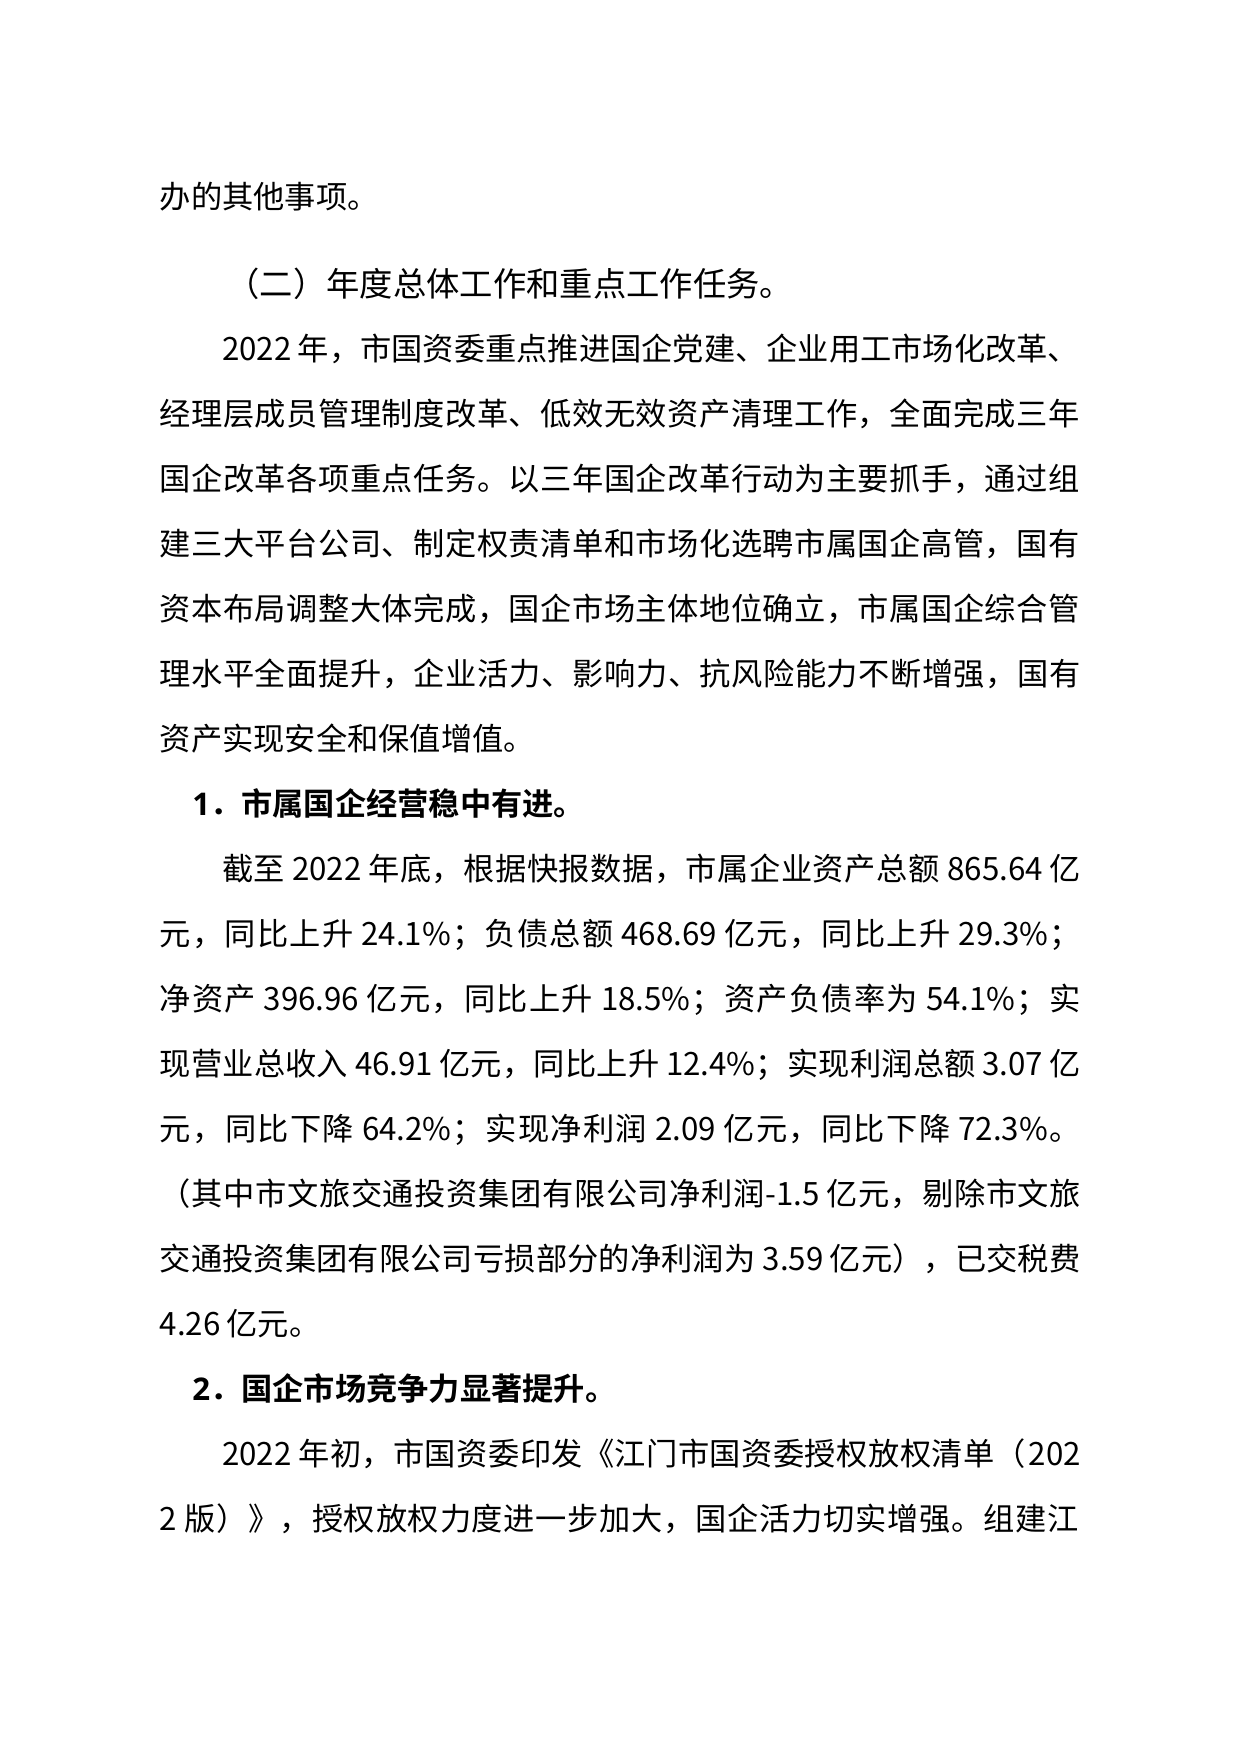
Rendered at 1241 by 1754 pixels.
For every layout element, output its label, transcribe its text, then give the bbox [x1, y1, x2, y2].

list 截至2022年底，根据快报数据，市属企业资产总额865.64亿元，同比上升24.1%；负债总额468.69亿元，同比上升29.3%；净资产396.96亿元，同比上升18.5%；资产负债率为54.1%；实现营业总收入46.91亿元，同比上升12.4%；实现利润总额3.07亿元，同比下降64.2%；实现净利润2.09亿元，同比下降72.3%。（其中市文旅交通投资集团有限公司净利润-1.5亿元，剔除市文旅交通投资集团有限公司亏损部分的净利润为3.59亿元），已交税费4.26亿元。 [159, 834, 1081, 1354]
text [159, 162, 1081, 227]
list 2．国企市场竞争力显著提升。 [159, 1354, 1081, 1419]
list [159, 1419, 1081, 1549]
text （二）年度总体工作和重点工作任务。 [159, 249, 1081, 314]
list 1．市属国企经营稳中有进。 [159, 769, 1081, 834]
text 2022年，市国资委重点推进国企党建、企业用工市场化改革、经理层成员管理制度改革、低效无效资产清理工作，全面完成三年国企改革各项重点任务。以三年国企改革行动为主要抓手，通过组建三大平台公司、制定权责清单和市场化选聘市属国企高管，国有资本布局调整大体完成，国企市场主体地位确立，市属国企综合管理水平全面提升，企业活力、影响力、抗风险能力不断增强，国有资产实现安全和保值增值。 [159, 314, 1081, 769]
